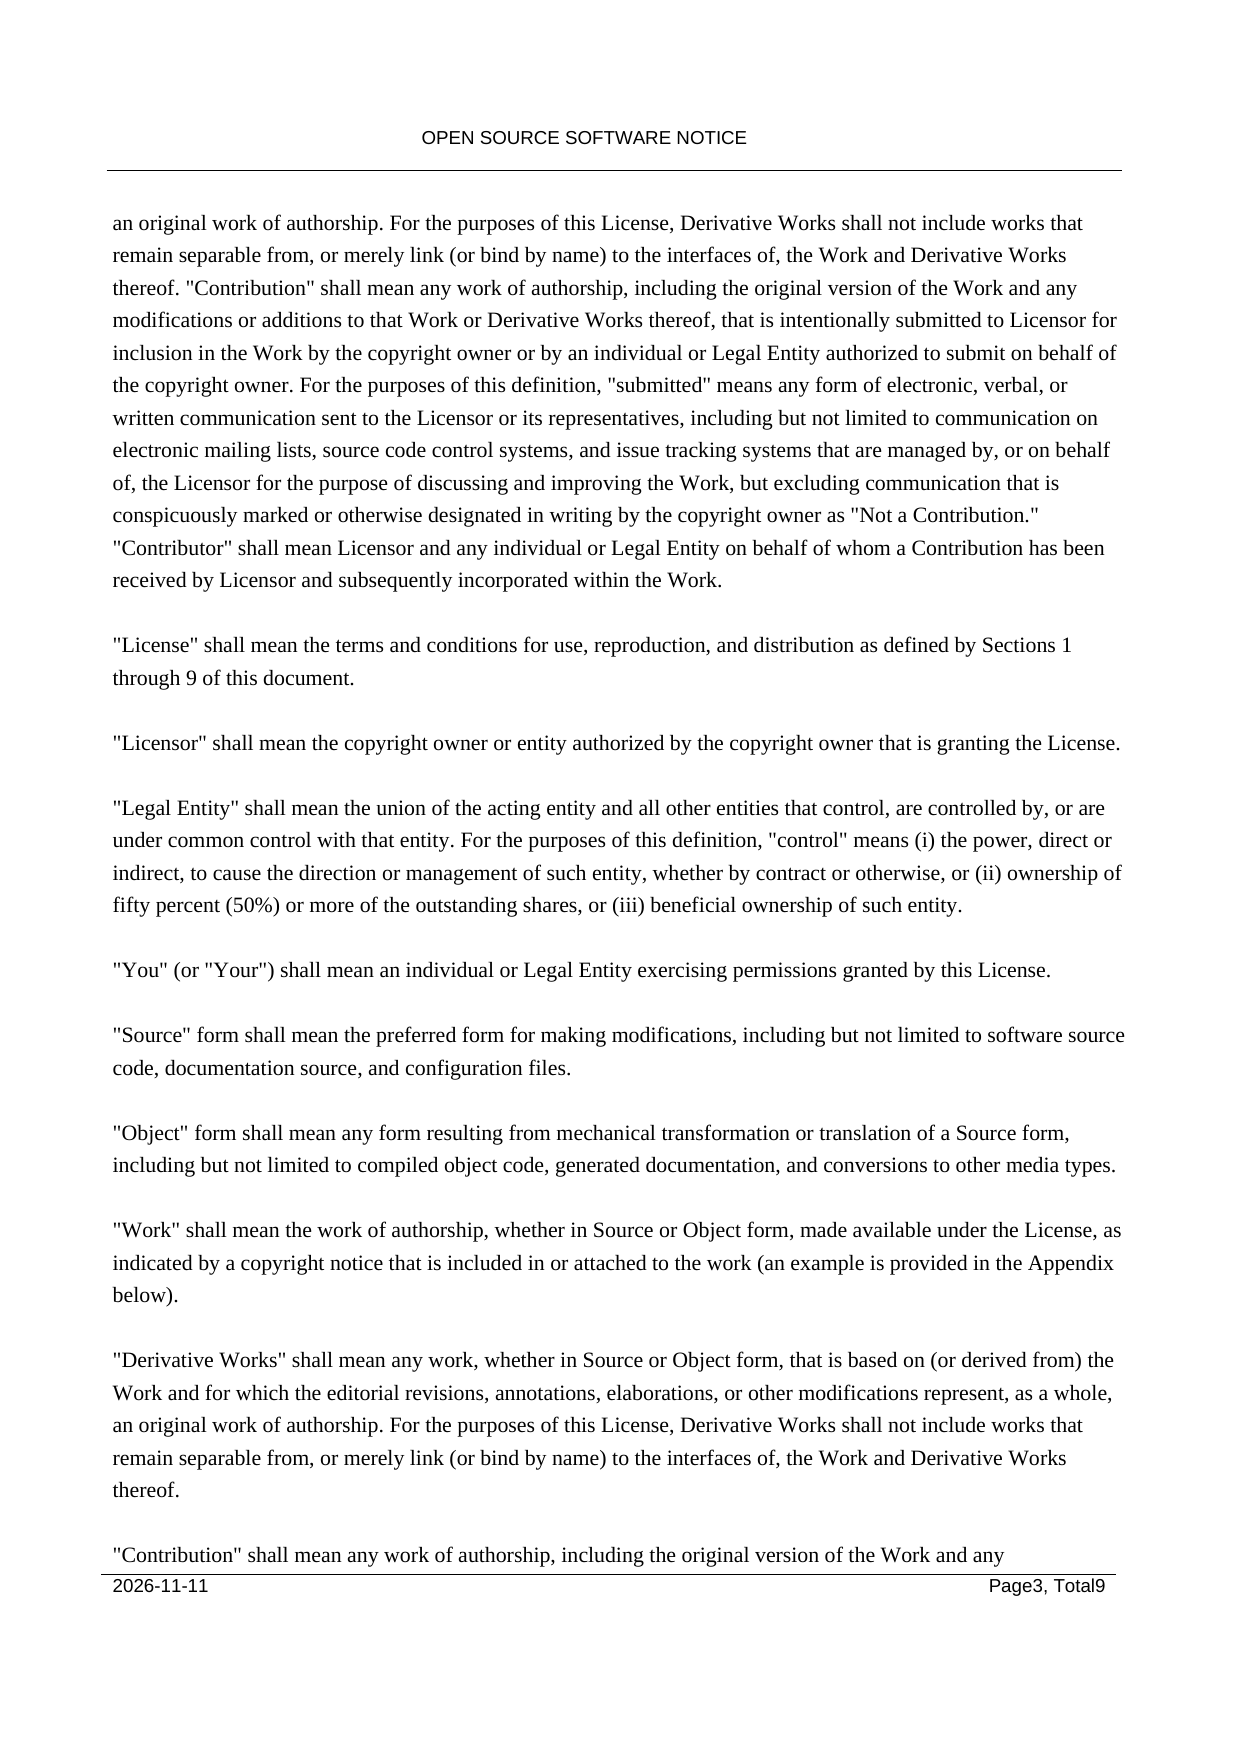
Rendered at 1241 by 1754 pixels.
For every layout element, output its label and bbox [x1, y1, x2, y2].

text [112, 206, 1128, 1571]
